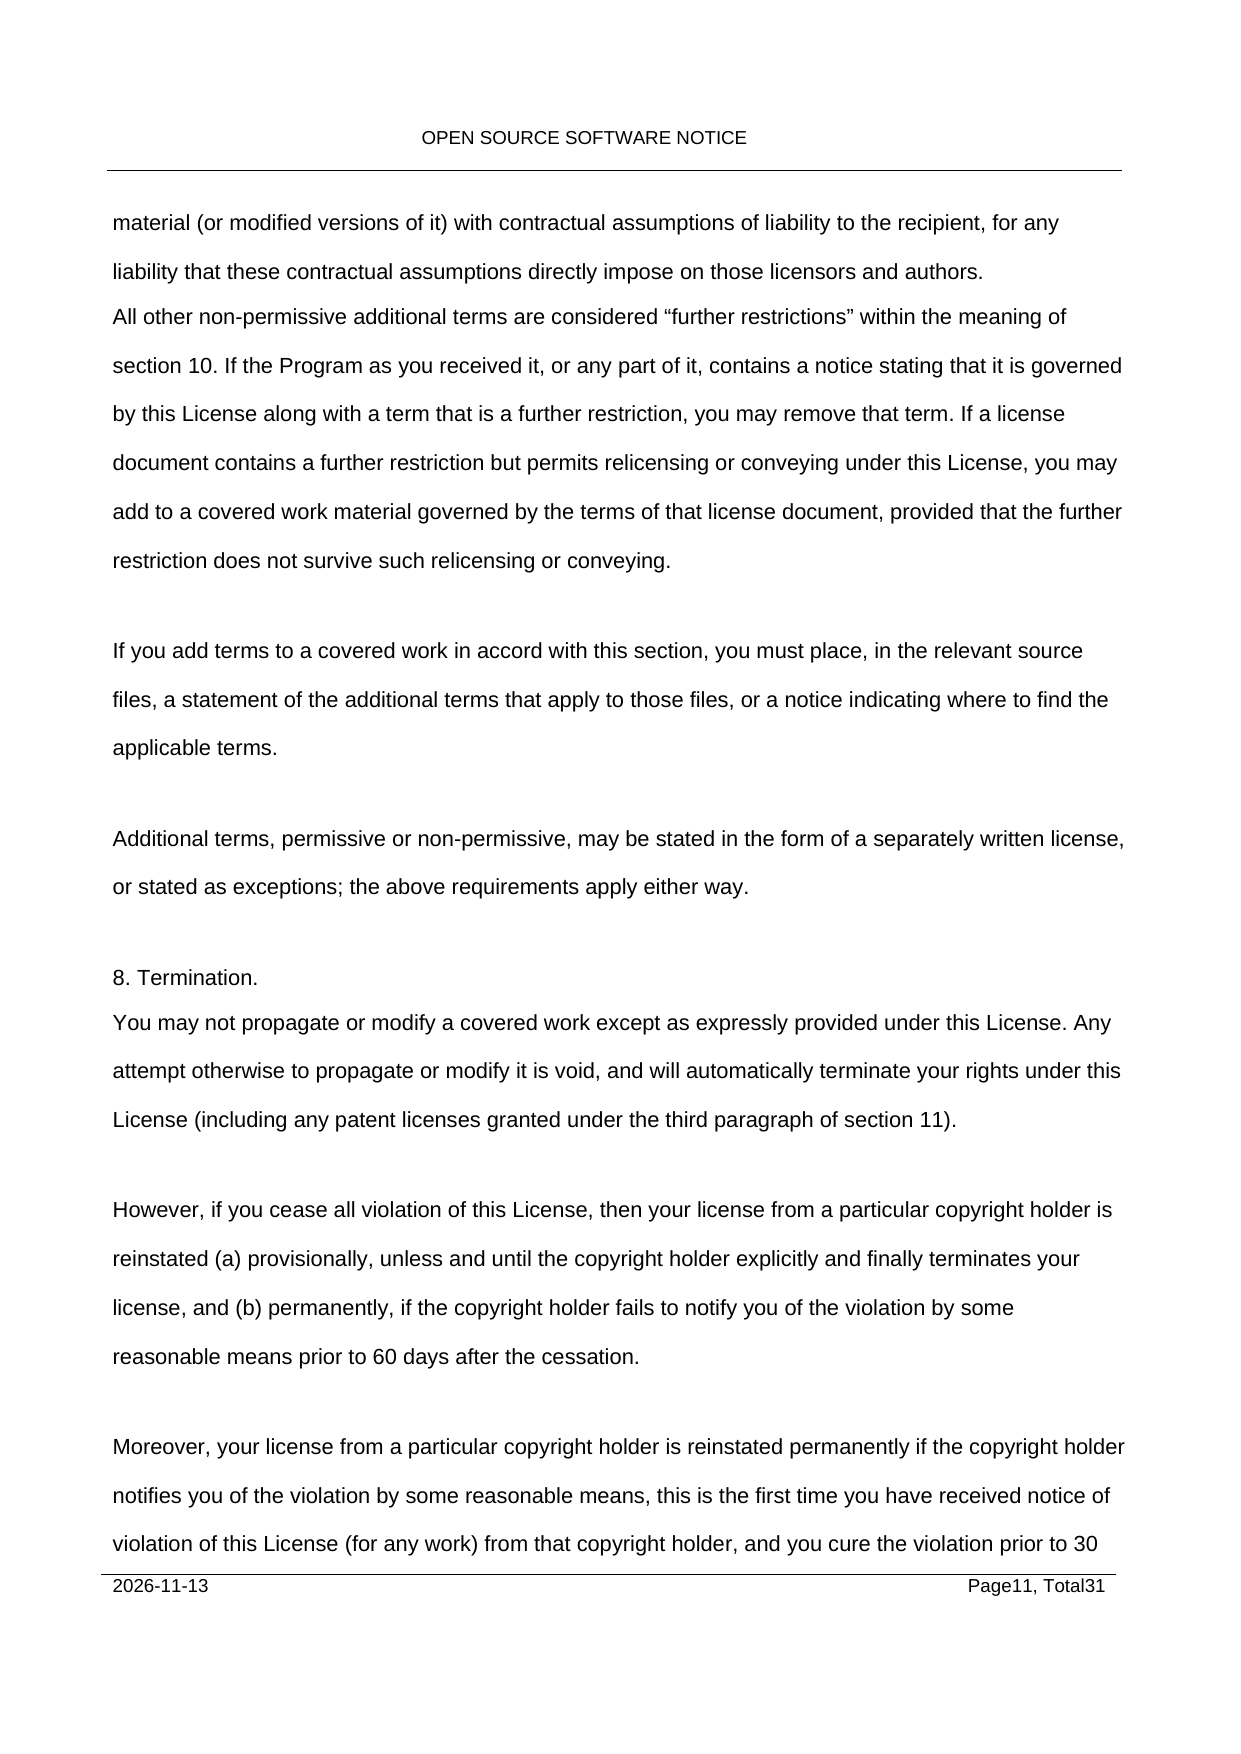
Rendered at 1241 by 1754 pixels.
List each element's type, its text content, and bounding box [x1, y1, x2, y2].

text Additional terms, permissive or non-permissive, may be stated in the form of a separately written license, or stated as exceptions; the above requirements apply either way. [112, 822, 1128, 903]
text However, if you cease all violation of this License, then your license from a particular copyright holder is reinstated (a) provisionally, unless and until the copyright holder explicitly and finally terminates your license, and (b) permanently, if the copyright holder fails to notify you of the violation by some reasonable means prior to 60 days after the cessation. [112, 1194, 1128, 1372]
text You may not propagate or modify a covered work except as expressly provided under this License. Any attempt otherwise to propagate or modify it is void, and will automatically terminate your rights under this License (including any patent licenses granted under the third paragraph of section 11). [112, 1006, 1128, 1136]
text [112, 1430, 1128, 1560]
text If you add terms to a covered work in accord with this section, you must place, in the relevant source files, a statement of the additional terms that apply to those files, or a notice indicating where to find the applicable terms. [112, 634, 1128, 764]
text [112, 206, 1128, 288]
text 8. Termination. [112, 961, 1128, 993]
text All other non-permissive additional terms are considered “further restrictions” within the meaning of section 10. If the Program as you received it, or any part of it, contains a notice stating that it is governed by this License along with a term that is a further restriction, you may remove that term. If a license document contains a further restriction but permits relicensing or conveying under this License, you may add to a covered work material governed by the terms of that license document, provided that the further restriction does not survive such relicensing or conveying. [112, 300, 1128, 576]
